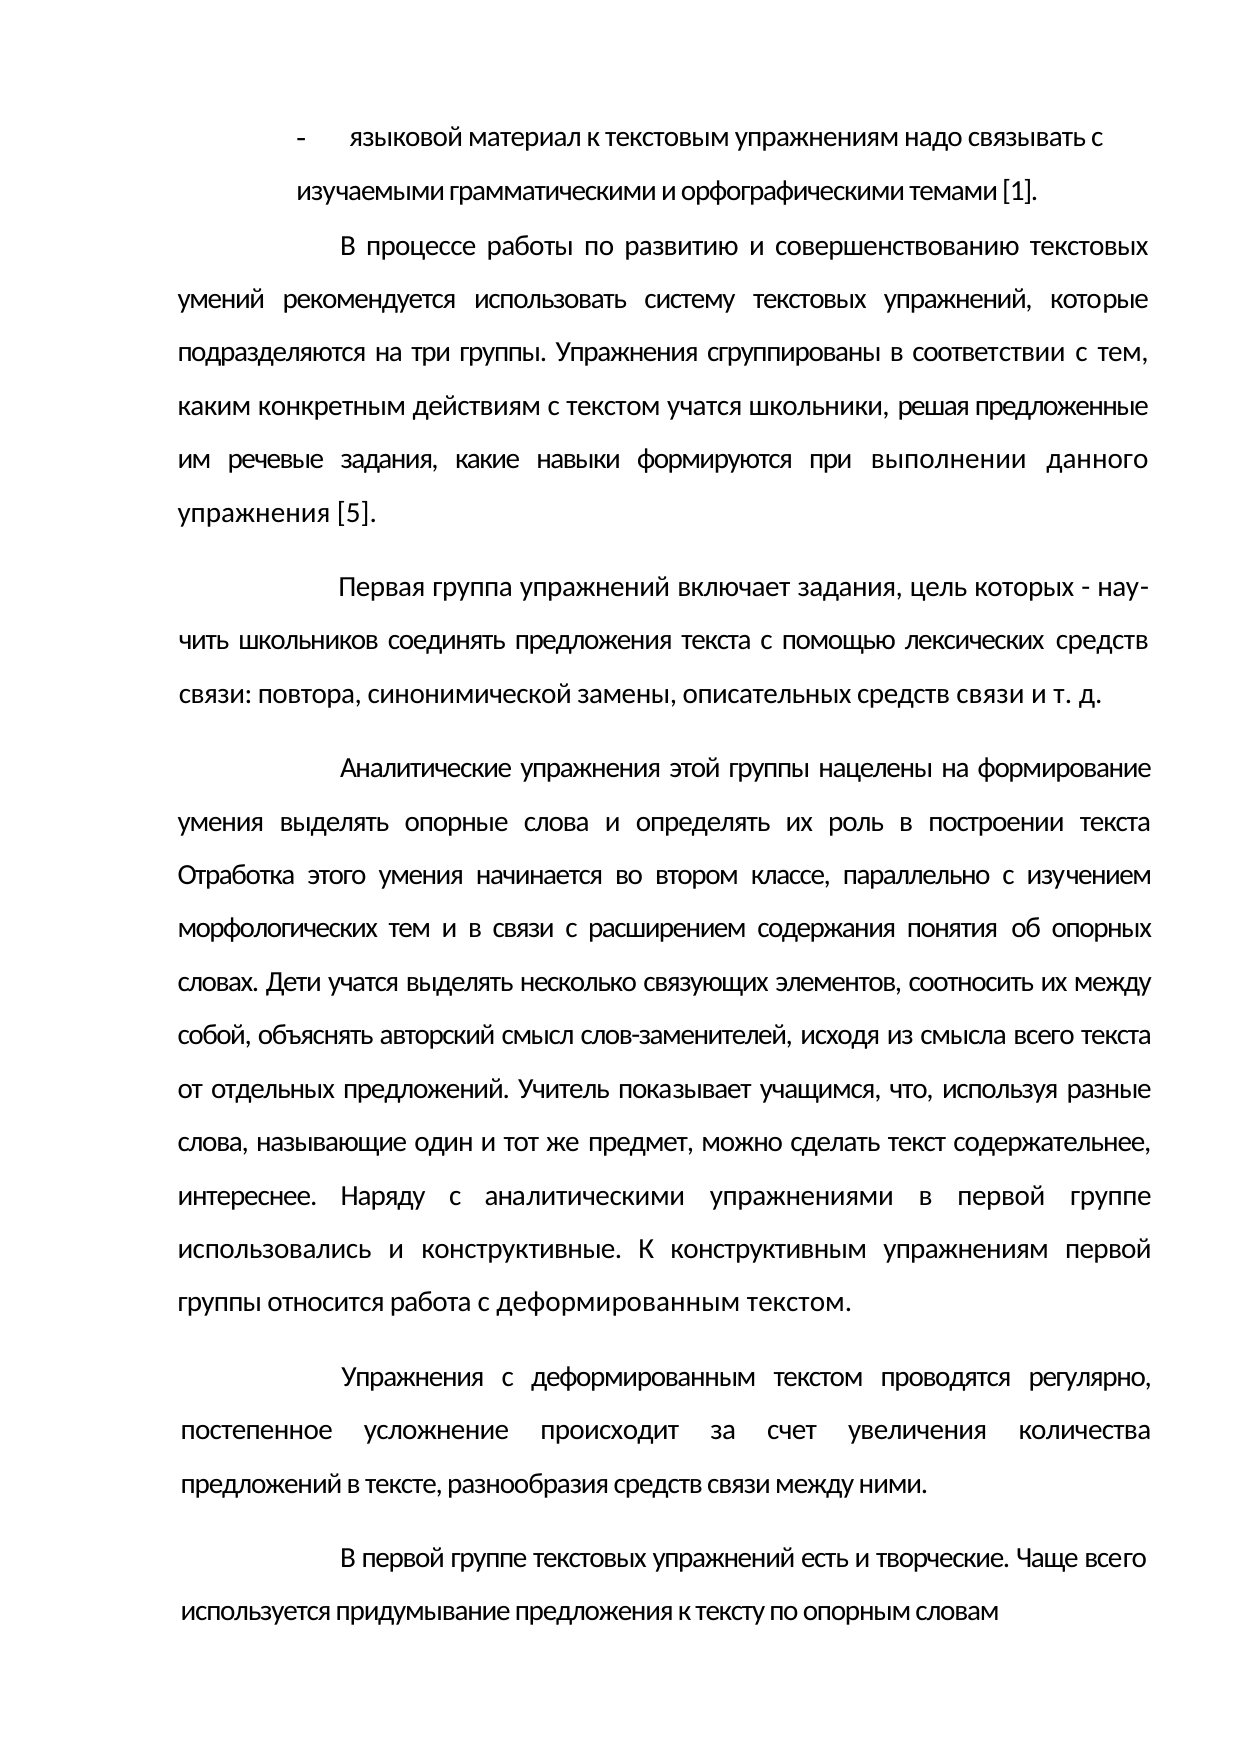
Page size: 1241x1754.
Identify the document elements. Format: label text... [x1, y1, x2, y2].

text Аналитические упражнения этой группы нацелены на формирование умения выделять опорные слова и определять их роль в построении текста Отработка этого умения начинается во втором классе, параллельно с изучением морфологических тем и в связи с расширением содержания понятия об опорных словах. Дети учатся выделять несколько связующих элементов, соотносить их между собой, объяснять авторский смысл слов-заменителей, исходя из смысла всего текста от отдельных предложений. Учитель показывает учащимся, что, используя разные слова, называющие один и тот же предмет, можно сделать текст содержательнее, интереснее. Наряду с аналитическими упражнениями в первой группе использовались и конструктивные. К конструктивным упражнениям первой группы относится работа с деформированным текстом. [177, 749, 1152, 1319]
text В процессе работы по развитию и совершенствованию текстовых умений рекомендуется использовать систему текстовых упражнений, которые подразделяются на три группы. Упражнения сгруппированы в соответствии с тем, каким конкретным действиям с текстом учатся школьники, решая предложенные им речевые задания, какие навыки формируются при выполнении данного упражнения [5]. [177, 227, 1148, 529]
text В первой группе текстовых упражнений есть и творческие. Чаще всего используется придумывание предложения к тексту по опорным словам [180, 1539, 1147, 1628]
list языковой материал к текстовым упражнениям надо связывать с изучаемыми грамматическими и орфографическими темами [1]. [296, 118, 1152, 207]
text Первая группа упражнений включает задания, цель которых - научить школьников соединять предложения текста с помощью лексических средств связи: повтора, синонимической замены, описательных средств связи и т. д. [179, 568, 1148, 711]
text Упражнения с деформированным текстом проводятся регулярно, постепенное усложнение происходит за счет увеличения количества предложений в тексте, разнообразия средств связи между ними. [180, 1358, 1152, 1500]
